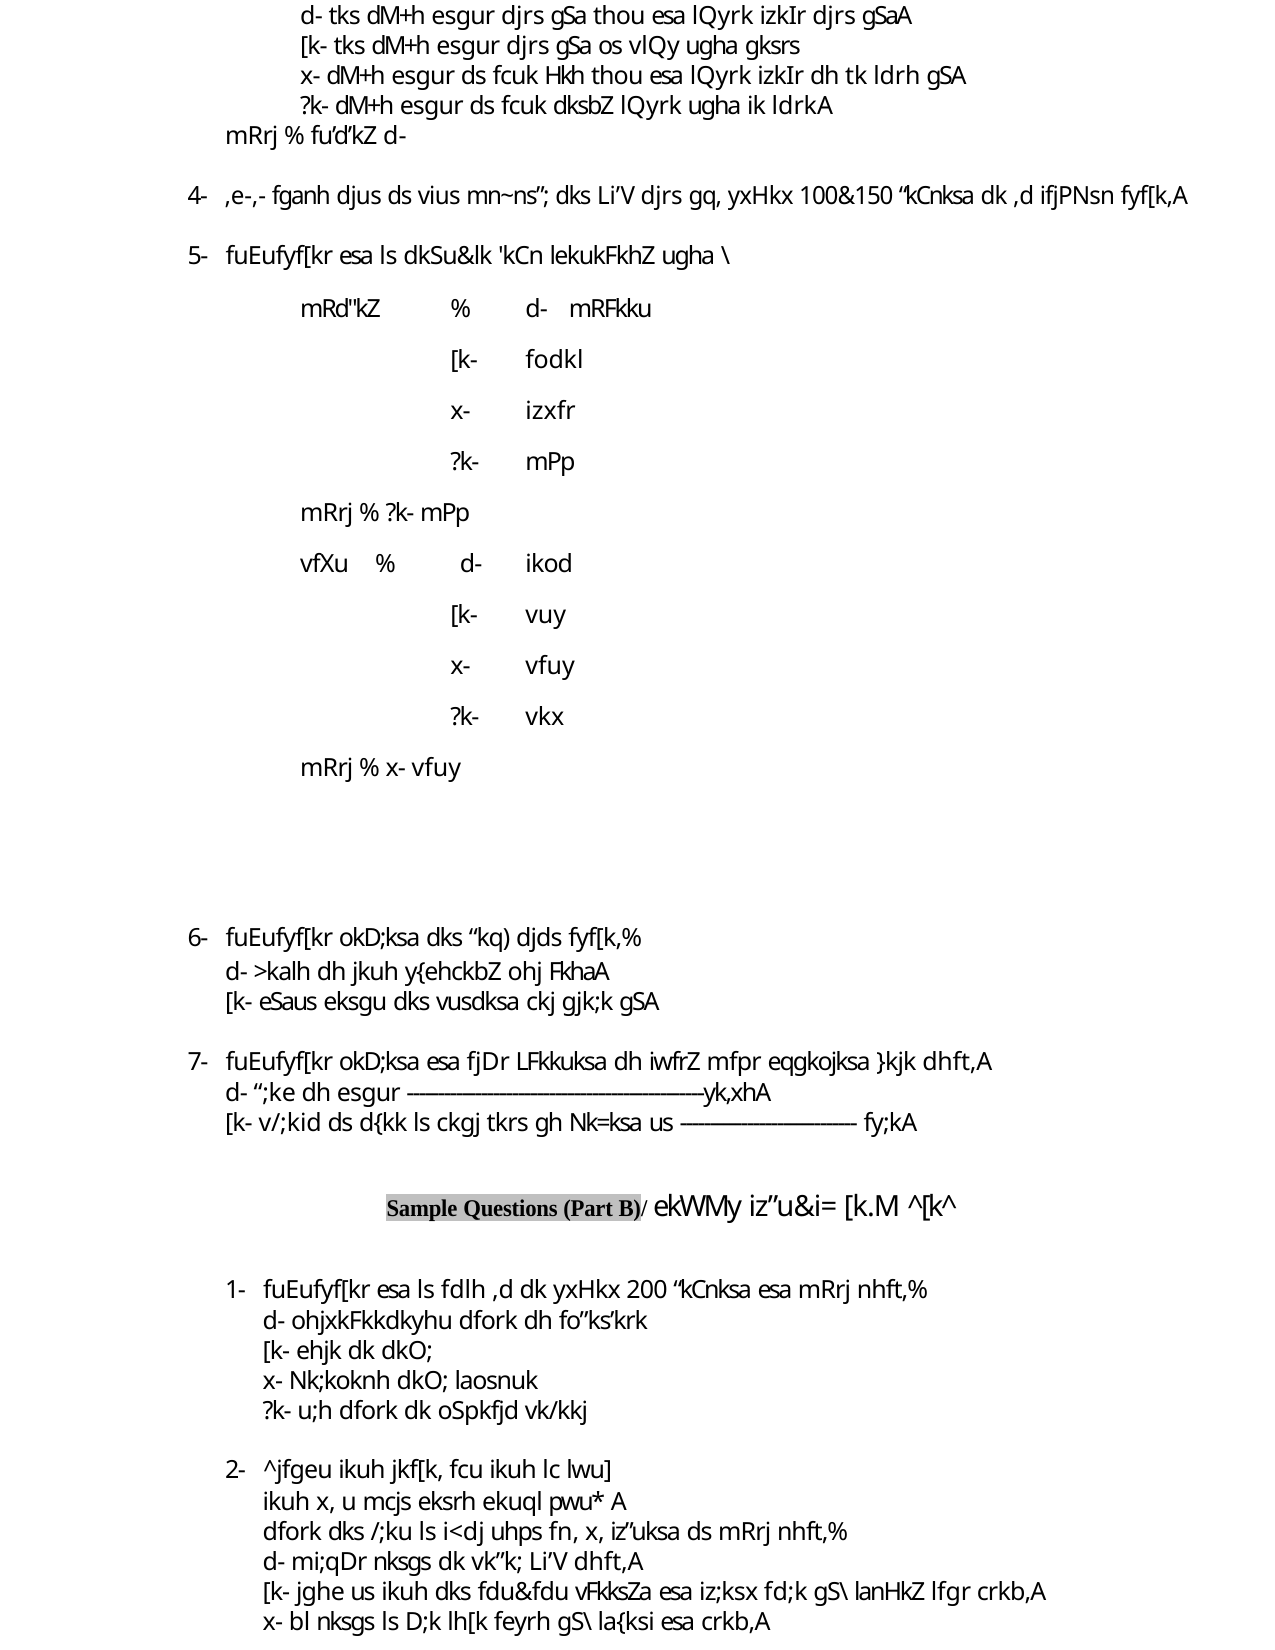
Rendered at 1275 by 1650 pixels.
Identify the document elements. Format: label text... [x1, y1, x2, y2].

text d- ohjxkFkkdkyhu dfork dh fo”ks’krk [187, 1305, 1275, 1335]
text mRd"kZ % d- mRFkku [187, 296, 1275, 322]
text x- vfuy [187, 654, 1275, 680]
text d- mi;qDr nksgs dk vk”k; Li’V dhft,A [187, 1546, 1275, 1576]
text x- Nk;koknh dkO; laosnuk [187, 1365, 1275, 1395]
text mRrj % fu’d’kZ d- [187, 121, 1275, 151]
text [k- fodkl [187, 347, 1275, 373]
text [k- vuy [187, 603, 1275, 629]
text [k- ehjk dk dkO; [187, 1335, 1275, 1365]
text [k- jghe us ikuh dks fdu&fdu vFkksZa esa iz;ksx fd;k gS\ lanHkZ lfgr crkb,A [187, 1576, 1275, 1606]
text ?k- u;h dfork dk oSpkfjd vk/kkj [187, 1395, 1275, 1426]
text [k- v/;kid ds d{kk ls ckgj tkrs gh Nk=ksa us ----------------------------- fy;kA [187, 1107, 1275, 1138]
text 7- fuEufyf[kr okD;ksa esa fjDr LFkkuksa dh iwfrZ mfpr eqgkojksa }kjk dhft,A [187, 1042, 1275, 1077]
text d- >kalh dh jkuh y{ehckbZ ohj FkhaA [187, 957, 1275, 987]
text 2- ^jfgeu ikuh jkf[k, fcu ikuh lc lwu] [187, 1451, 1275, 1486]
text 4- ,e-,- fganh djus ds vius mn~ns”; dks Li’V djrs gq, yxHkx 100&150 “kCnksa dk ,d ifjPNsn fyf[k,A [187, 176, 1275, 211]
text mRrj % ?k- mPp [187, 501, 1275, 527]
text x- izxfr [187, 398, 1275, 424]
text [k- eSaus eksgu dks vusdksa ckj gjk;k gSA [187, 987, 1275, 1017]
text vfXu % d- ikod [187, 552, 1275, 578]
text ?k- vkx [187, 705, 1275, 731]
text mRrj % x- vfuy [187, 756, 1275, 782]
text Sample Questions (Part B)/ ekWMy iz”u&i= [k.M ^[k^ [187, 1188, 1275, 1223]
text d- “;ke dh esgur ------------------------------------------------yk,xhA [187, 1077, 1275, 1107]
text d- tks dM+h esgur djrs gSa thou esa lQyrk izkIr djrs gSaA [187, 0, 1275, 30]
text ?k- mPp [187, 449, 1275, 476]
text [k- tks dM+h esgur djrs gSa os vlQy ugha gksrs [187, 30, 1275, 60]
text 6- fuEufyf[kr okD;ksa dks “kq) djds fyf[k,% [187, 907, 1275, 957]
text dfork dks /;ku ls i<dj uhps fn, x, iz”uksa ds mRrj nhft,% [187, 1516, 1275, 1546]
text ikuh x, u mcjs eksrh ekuql pwu* A [187, 1486, 1275, 1516]
text x- bl nksgs ls D;k lh[k feyrh gS\ la{ksi esa crkb,A [187, 1606, 1275, 1636]
text 5- fuEufyf[kr esa ls dkSu&lk 'kCn lekukFkhZ ugha \ [187, 236, 1275, 271]
text x- dM+h esgur ds fcuk Hkh thou esa lQyrk izkIr dh tk ldrh gSA [187, 60, 1275, 90]
text ?k- dM+h esgur ds fcuk dksbZ lQyrk ugha ik ldrkA [187, 90, 1275, 121]
text 1- fuEufyf[kr esa ls fdlh ,d dk yxHkx 200 “kCnksa esa mRrj nhft,% [187, 1273, 1275, 1305]
